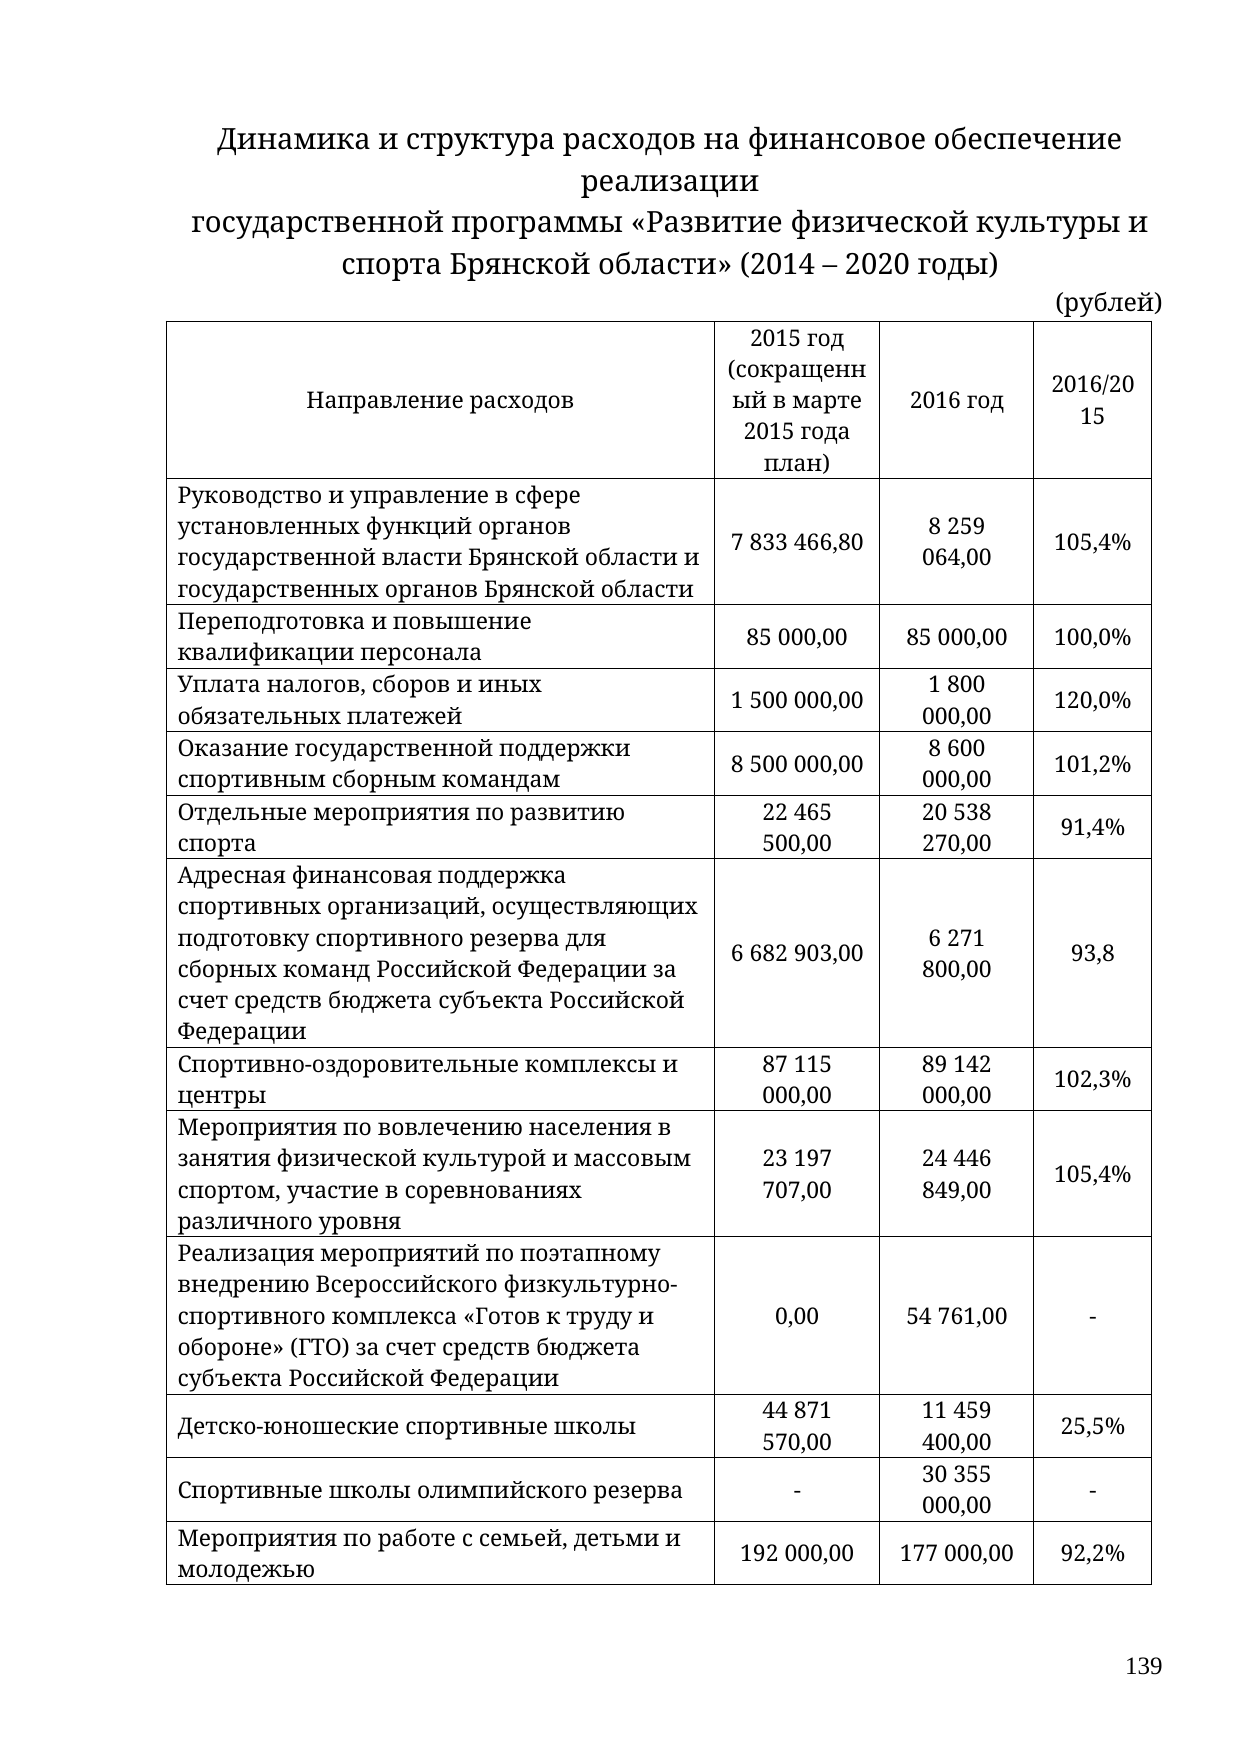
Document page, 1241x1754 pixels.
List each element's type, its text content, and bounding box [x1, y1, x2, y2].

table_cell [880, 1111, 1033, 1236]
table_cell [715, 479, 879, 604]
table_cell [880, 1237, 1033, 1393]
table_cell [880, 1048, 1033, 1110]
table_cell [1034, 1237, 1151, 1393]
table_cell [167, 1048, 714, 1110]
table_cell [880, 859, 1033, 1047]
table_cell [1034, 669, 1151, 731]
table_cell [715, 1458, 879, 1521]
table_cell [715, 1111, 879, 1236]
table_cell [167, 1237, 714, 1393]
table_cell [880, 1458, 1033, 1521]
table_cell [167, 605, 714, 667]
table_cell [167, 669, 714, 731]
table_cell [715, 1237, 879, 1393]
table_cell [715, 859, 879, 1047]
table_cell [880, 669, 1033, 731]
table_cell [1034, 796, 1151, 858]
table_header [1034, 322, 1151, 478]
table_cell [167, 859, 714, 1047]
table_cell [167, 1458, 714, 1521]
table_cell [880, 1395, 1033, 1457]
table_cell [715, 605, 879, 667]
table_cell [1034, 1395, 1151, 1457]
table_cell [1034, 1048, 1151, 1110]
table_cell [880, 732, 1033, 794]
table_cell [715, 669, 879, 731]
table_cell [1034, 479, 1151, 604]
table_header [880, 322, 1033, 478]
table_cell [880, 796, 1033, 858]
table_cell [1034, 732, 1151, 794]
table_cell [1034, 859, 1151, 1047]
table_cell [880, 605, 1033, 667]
text Динамика и структура расходов на финансовое обеспечение реализации государственной программы «Развитие физической культуры и спорта Брянской области» (2014 – 2020 годы) [177, 118, 1162, 283]
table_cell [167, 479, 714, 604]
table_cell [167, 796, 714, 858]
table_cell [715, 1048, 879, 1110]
text (рублей) [177, 285, 1162, 319]
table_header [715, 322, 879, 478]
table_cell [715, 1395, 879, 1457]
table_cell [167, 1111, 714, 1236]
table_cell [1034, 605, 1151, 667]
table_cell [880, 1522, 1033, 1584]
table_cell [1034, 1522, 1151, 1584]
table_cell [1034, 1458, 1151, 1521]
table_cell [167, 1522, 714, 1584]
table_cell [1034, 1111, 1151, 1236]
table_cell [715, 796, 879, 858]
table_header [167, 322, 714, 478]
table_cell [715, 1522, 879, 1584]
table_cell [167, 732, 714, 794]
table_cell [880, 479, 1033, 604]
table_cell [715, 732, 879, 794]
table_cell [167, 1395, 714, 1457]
